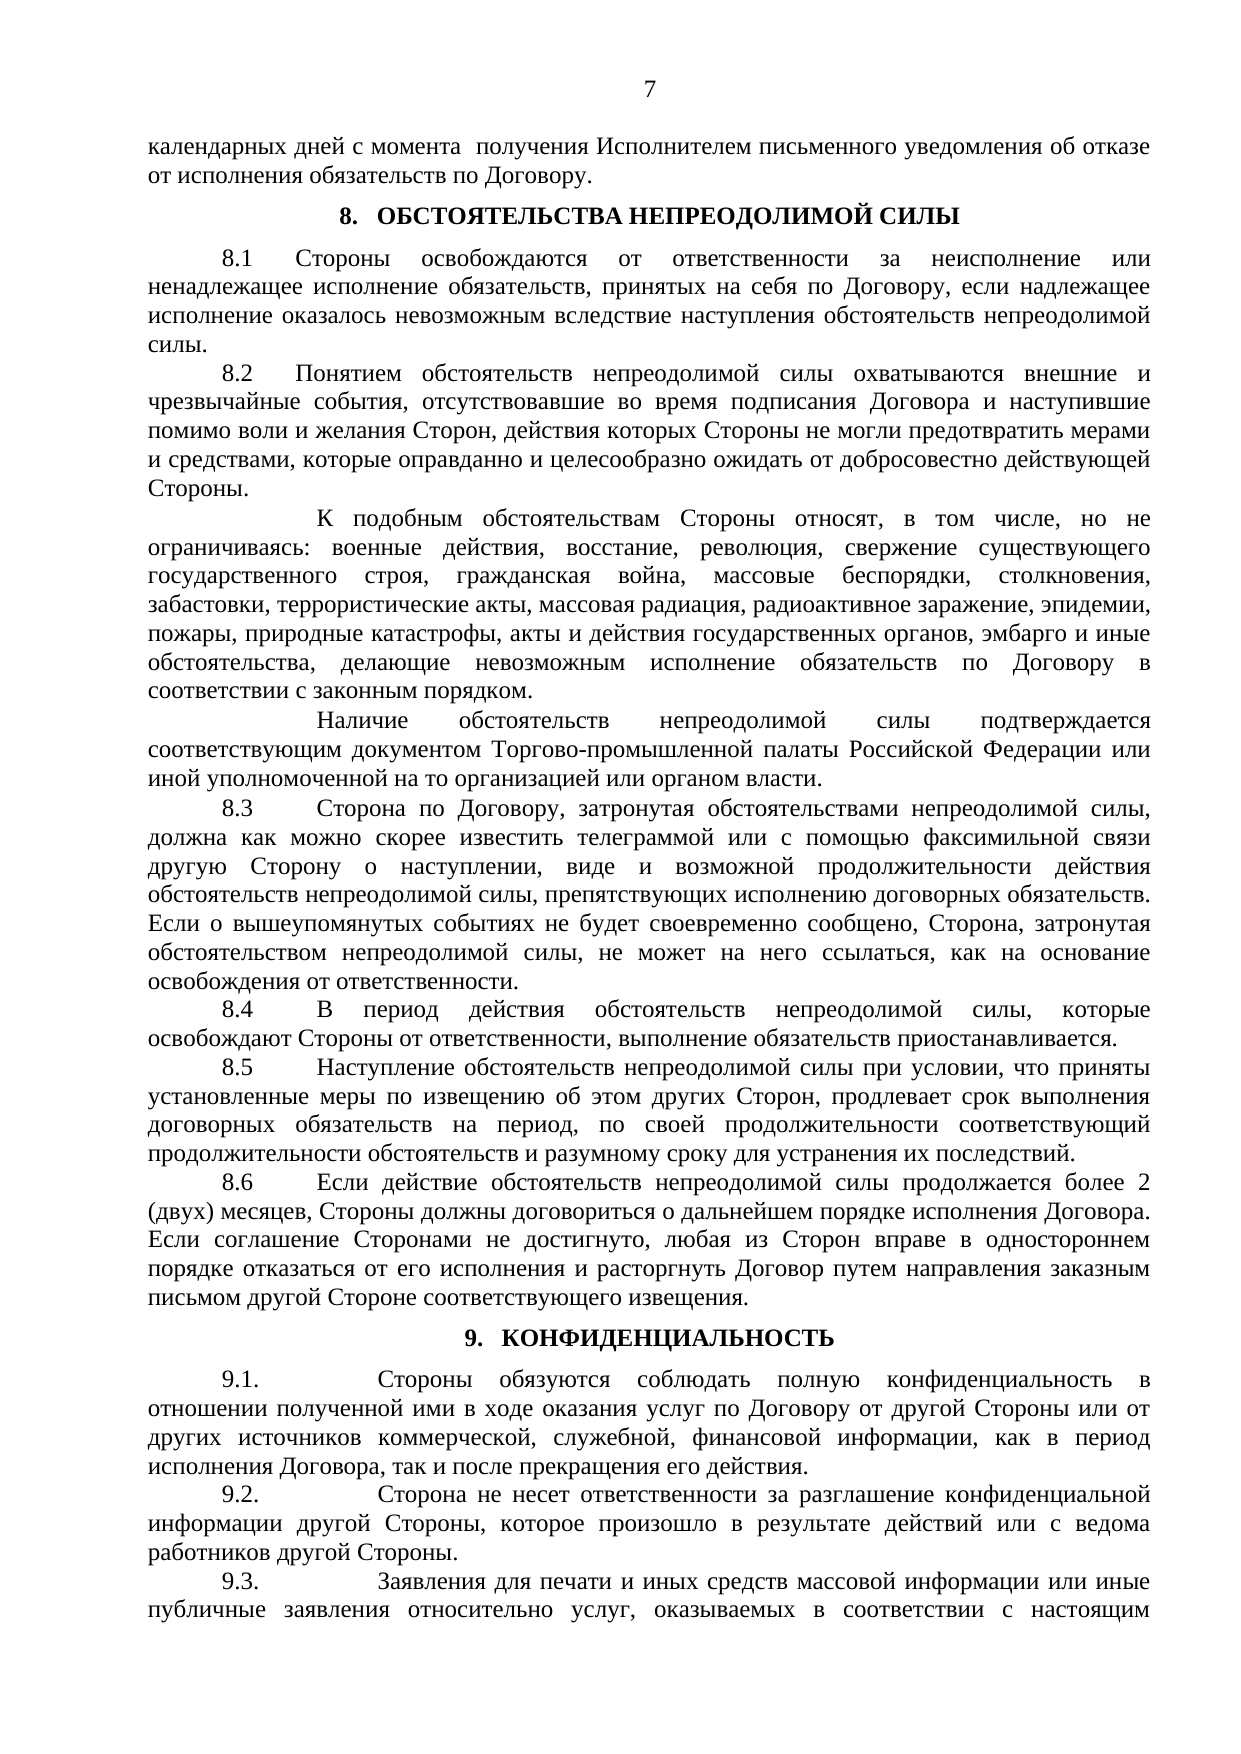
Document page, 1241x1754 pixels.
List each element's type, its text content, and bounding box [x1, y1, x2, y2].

list Наступление обстоятельств непреодолимой силы при условии, что приняты установленные меры по извещению об этом других Сторон, продлевает срок выполнения договорных обязательств на период, по своей продолжительности соответствующий продолжительности обстоятельств и разумному сроку для устранения их последствий. [148, 1052, 1152, 1167]
list Сторона не несет ответственности за разглашение конфиденциальной информации другой Стороны, которое произошло в результате действий или с ведома работников другой Стороны. [148, 1479, 1152, 1566]
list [148, 131, 1152, 189]
list ОБСТОЯТЕЛЬСТВА НЕПРЕОДОЛИМОЙ СИЛЫ [148, 201, 1152, 230]
list Понятием обстоятельств непреодолимой силы охватываются внешние и чрезвычайные события, отсутствовавшие во время подписания Договора и наступившие помимо воли и желания Сторон, действия которых Стороны не могли предотвратить мерами и средствами, которые оправданно и целесообразно ожидать от добросовестно действующей Стороны. [148, 358, 1152, 501]
list Стороны освобождаются от ответственности за неисполнение или ненадлежащее исполнение обязательств, принятых на себя по Договору, если надлежащее исполнение оказалось невозможным вследствие наступления обстоятельств непреодолимой силы. [148, 243, 1152, 358]
list КОНФИДЕНЦИАЛЬНОСТЬ [148, 1323, 1152, 1352]
text К подобным обстоятельствам Стороны относят, в том числе, но не ограничиваясь: военные действия, восстание, революция, свержение существующего государственного строя, гражданская война, массовые беспорядки, столкновения, забастовки, террористические акты, массовая радиация, радиоактивное заражение, эпидемии, пожары, природные катастрофы, акты и действия государственных органов, эмбарго и иные обстоятельства, делающие невозможным исполнение обязательств по Договору в соответствии с законным порядком. [148, 503, 1152, 704]
list Стороны обязуются соблюдать полную конфиденциальность в отношении полученной ими в ходе оказания услуг по Договору от другой Стороны или от других источников коммерческой, служебной, финансовой информации, как в период исполнения Договора, так и после прекращения его действия. [148, 1364, 1152, 1479]
list Сторона по Договору, затронутая обстоятельствами непреодолимой силы, должна как можно скорее известить телеграммой или с помощью факсимильной связи другую Сторону о наступлении, виде и возможной продолжительности действия обстоятельств непреодолимой силы, препятствующих исполнению договорных обязательств. Если о вышеупомянутых событиях не будет своевременно сообщено, Сторона, затронутая обстоятельством непреодолимой силы, не может на него ссылаться, как на основание освобождения от ответственности. [148, 793, 1152, 994]
text Наличие обстоятельств непреодолимой силы подтверждается соответствующим документом Торгово-промышленной палаты Российской Федерации или иной уполномоченной на то организацией или органом власти. [148, 706, 1152, 792]
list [148, 1566, 1152, 1623]
list В период действия обстоятельств непреодолимой силы, которые освобождают Стороны от ответственности, выполнение обязательств приостанавливается. [148, 994, 1152, 1052]
list Если действие обстоятельств непреодолимой силы продолжается более 2 (двух) месяцев, Стороны должны договориться о дальнейшем порядке исполнения Договора. Если соглашение Сторонами не достигнуто, любая из Сторон вправе в одностороннем порядке отказаться от его исполнения и расторгнуть Договор путем направления заказным письмом другой Стороне соответствующего извещения. [148, 1167, 1152, 1311]
